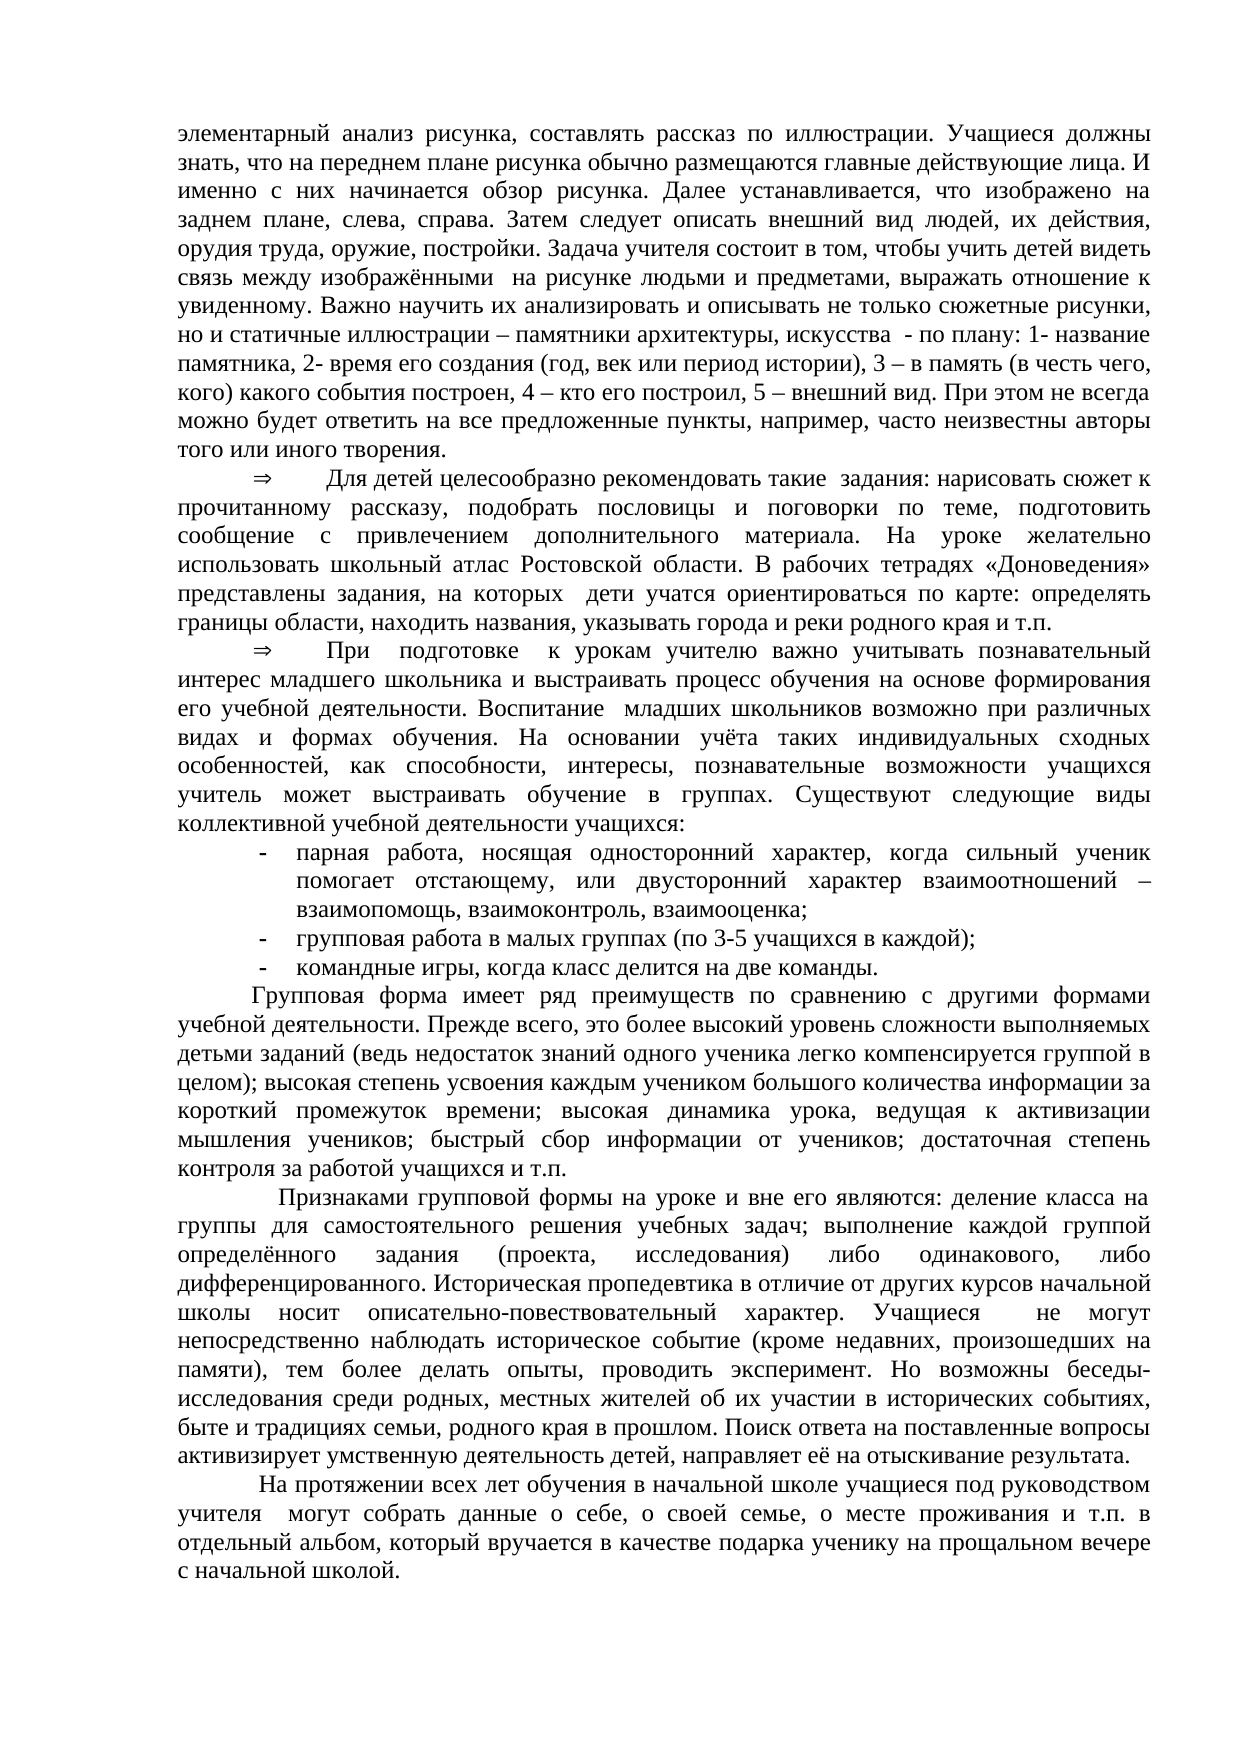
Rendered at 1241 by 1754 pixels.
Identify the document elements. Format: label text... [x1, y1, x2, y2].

list парная работа, носящая односторонний характер, когда сильный ученик помогает отстающему, или двусторонний характер взаимоотношений – взаимопомощь, взаимоконтроль, взаимооценка; [259, 837, 1152, 923]
text Групповая форма имеет ряд преимуществ по сравнению с другими формами учебной деятельности. Прежде всего, это более высокий уровень сложности выполняемых детьми заданий (ведь недостаток знаний одного ученика легко компенсируется группой в целом); высокая степень усвоения каждым учеником большого количества информации за короткий промежуток времени; высокая динамика урока, ведущая к активизации мышления учеников; быстрый сбор информации от учеников; достаточная степень контроля за работой учащихся и т.п. [177, 981, 1152, 1182]
list Для детей целесообразно рекомендовать такие задания: нарисовать сюжет к прочитанному рассказу, подобрать пословицы и поговорки по теме, подготовить сообщение с привлечением дополнительного материала. На уроке желательно использовать школьный атлас Ростовской области. В рабочих тетрадях «Доноведения» представлены задания, на которых дети учатся ориентироваться по карте: определять границы области, находить названия, указывать города и реки родного края и т.п. [177, 463, 1152, 636]
text На протяжении всех лет обучения в начальной школе учащиеся под руководством учителя могут собрать данные о себе, о своей семье, о месте проживания и т.п. в отдельный альбом, который вручается в качестве подарка ученику на прощальном вечере с начальной школой. [177, 1469, 1152, 1584]
text Признаками групповой формы на уроке и вне его являются: деление класса на группы для самостоятельного решения учебных задач; выполнение каждой группой определённого задания (проекта, исследования) либо одинакового, либо дифференцированного. Историческая пропедевтика в отличие от других курсов начальной школы носит описательно-повествовательный характер. Учащиеся не могут непосредственно наблюдать историческое событие (кроме недавних, произошедших на памяти), тем более делать опыты, проводить эксперимент. Но возможны беседы-исследования среди родных, местных жителей об их участии в исторических событиях, быте и традициях семьи, родного края в прошлом. Поиск ответа на поставленные вопросы активизирует умственную деятельность детей, направляет её на отыскивание результата. [177, 1182, 1152, 1469]
list командные игры, когда класс делится на две команды. [259, 952, 1152, 981]
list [177, 118, 1152, 463]
list групповая работа в малых группах (по 3-5 учащихся в каждой); [259, 923, 1152, 952]
list При подготовке к урокам учителю важно учитывать познавательный интерес младшего школьника и выстраивать процесс обучения на основе формирования его учебной деятельности. Воспитание младших школьников возможно при различных видах и формах обучения. На основании учёта таких индивидуальных сходных особенностей, как способности, интересы, познавательные возможности учащихся учитель может выстраивать обучение в группах. Существуют следующие виды коллективной учебной деятельности учащихся: [177, 636, 1152, 837]
